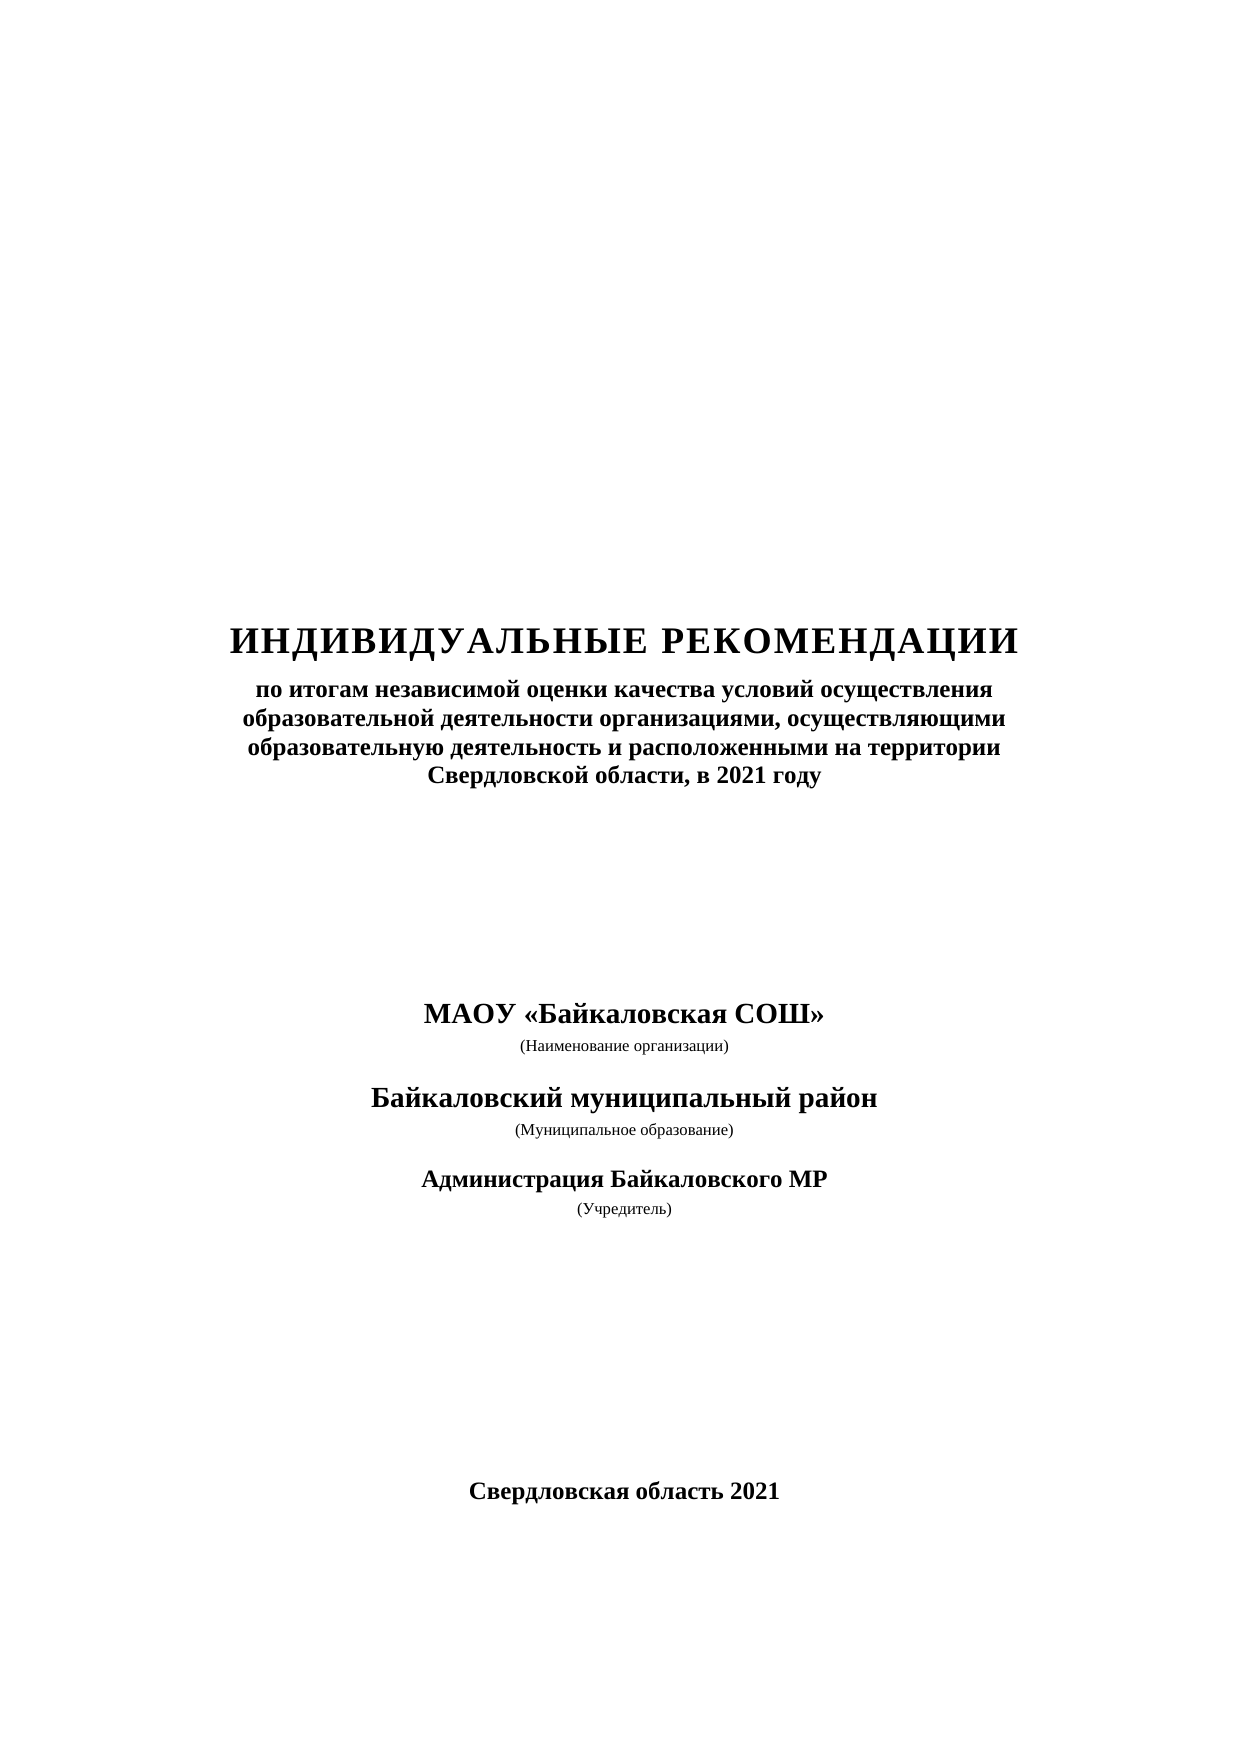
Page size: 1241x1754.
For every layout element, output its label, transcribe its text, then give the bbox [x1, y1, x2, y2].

text МАОУ «Байкаловская СОШ» [177, 996, 1071, 1030]
text (Муниципальное образование) [177, 1120, 1071, 1139]
text Байкаловский муниципальный район [177, 1080, 1071, 1114]
text (Учредитель) [177, 1199, 1071, 1218]
text по итогам независимой оценки качества условий осуществления образовательной деятельности организациями, осуществляющими образовательную деятельность и расположенными на территории Свердловской области, в 2021 году [177, 674, 1071, 789]
text (Наименование организации) [177, 1036, 1071, 1055]
text ИНДИВИДУАЛЬНЫЕ РЕКОМЕНДАЦИИ [177, 619, 1071, 662]
text Свердловская область 2021 [177, 1476, 1071, 1505]
text Администрация Байкаловского МР [177, 1164, 1071, 1193]
